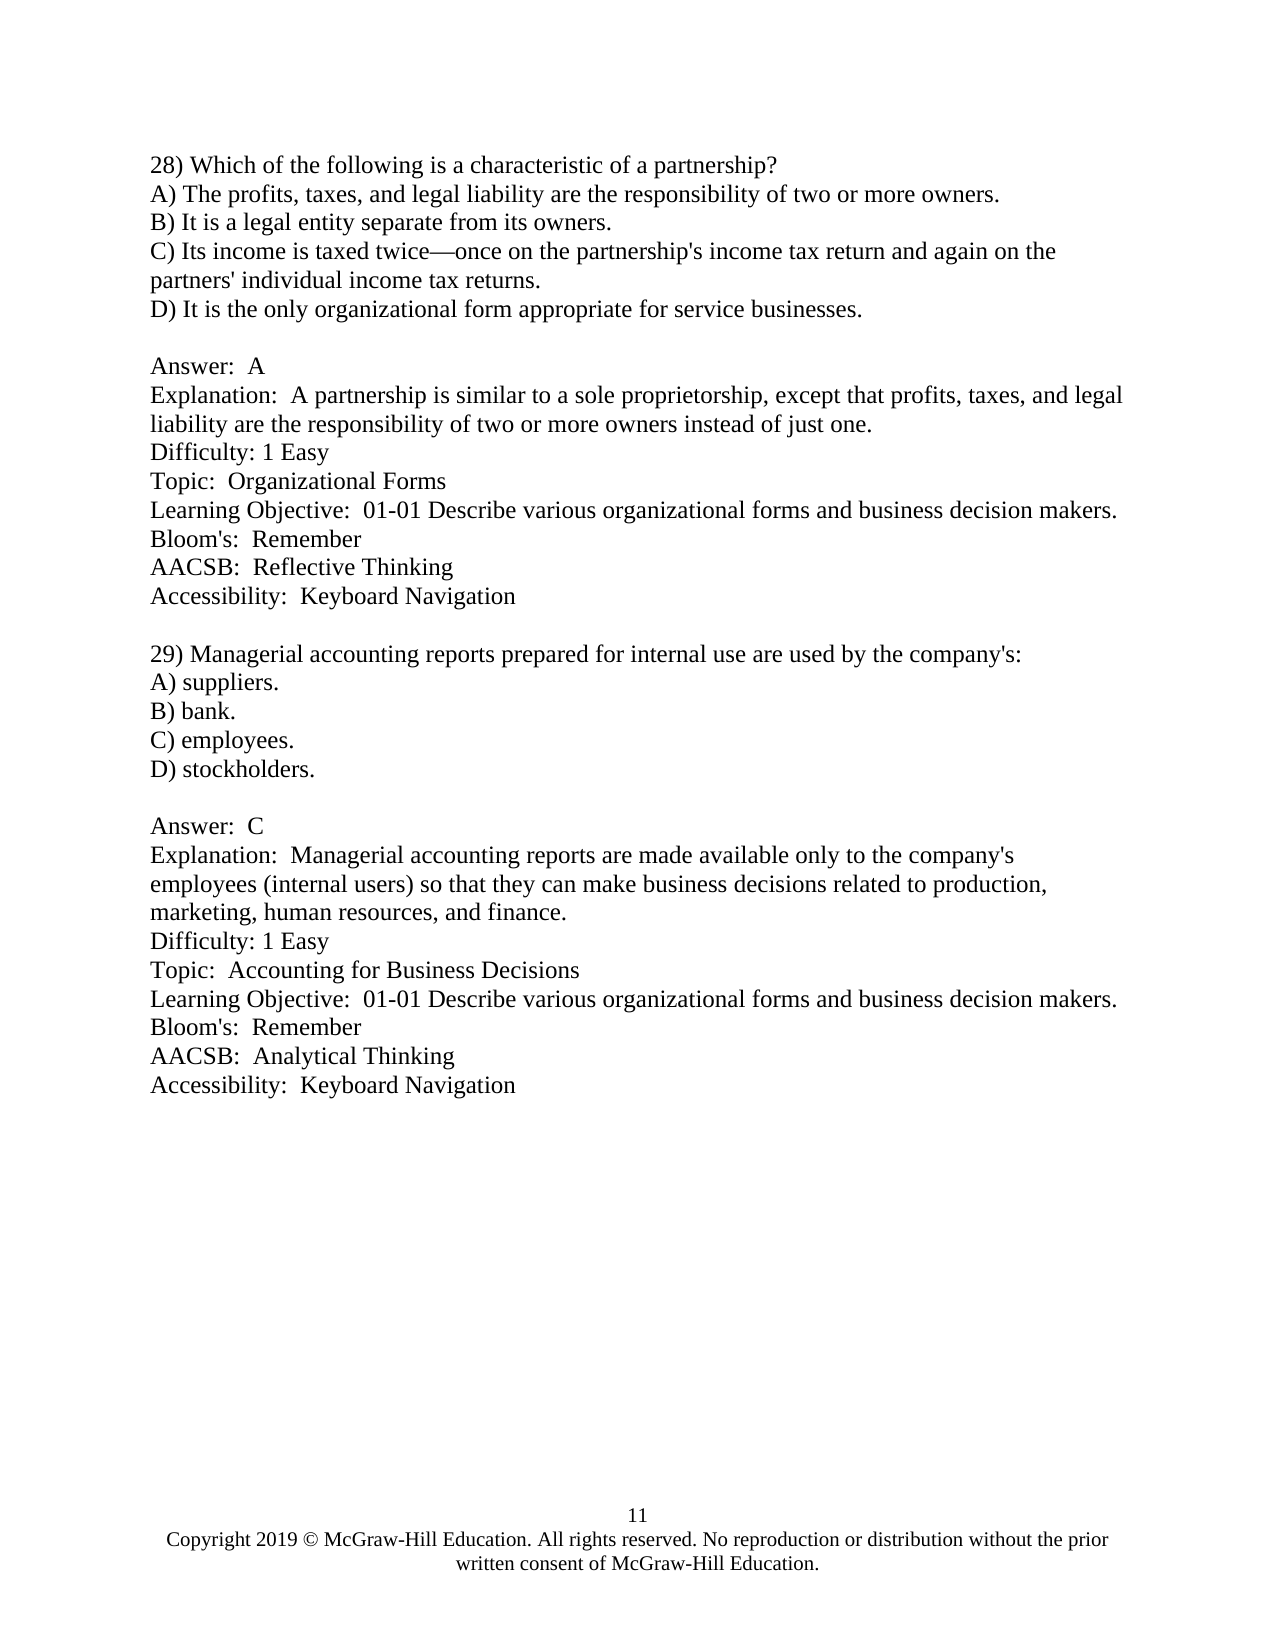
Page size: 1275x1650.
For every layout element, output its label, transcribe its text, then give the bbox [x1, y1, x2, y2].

text AACSB: Analytical Thinking [150, 1041, 1125, 1070]
text 28) Which of the following is a characteristic of a partnership? [150, 150, 1125, 179]
text Answer: C [150, 811, 1125, 840]
text Topic: Organizational Forms [150, 466, 1125, 495]
text Accessibility: Keyboard Navigation [150, 1070, 1125, 1099]
text Accessibility: Keyboard Navigation [150, 581, 1125, 610]
text Learning Objective: 01-01 Describe various organizational forms and business decision makers. [150, 495, 1125, 524]
text B) bank. [150, 696, 1125, 725]
text C) Its income is taxed twice—once on the partnership's income tax return and again on the partners' individual income tax returns. [150, 236, 1125, 294]
text B) It is a legal entity separate from its owners. [150, 207, 1125, 236]
text C) employees. [150, 725, 1125, 754]
text Difficulty: 1 Easy [150, 926, 1125, 955]
text 29) Managerial accounting reports prepared for internal use are used by the company's: [150, 639, 1125, 667]
text AACSB: Reflective Thinking [150, 552, 1125, 581]
text Difficulty: 1 Easy [150, 437, 1125, 466]
text Bloom's: Remember [150, 1012, 1125, 1041]
text Learning Objective: 01-01 Describe various organizational forms and business decision makers. [150, 984, 1125, 1012]
text Explanation: Managerial accounting reports are made available only to the company's employees (internal users) so that they can make business decisions related to production, marketing, human resources, and finance. [150, 840, 1125, 926]
text Explanation: A partnership is similar to a sole proprietorship, except that profits, taxes, and legal liability are the responsibility of two or more owners instead of just one. [150, 380, 1125, 437]
text Bloom's: Remember [150, 524, 1125, 552]
text Answer: A [150, 351, 1125, 380]
text Topic: Accounting for Business Decisions [150, 955, 1125, 984]
text A) suppliers. [150, 667, 1125, 696]
text A) The profits, taxes, and legal liability are the responsibility of two or more owners. [150, 179, 1125, 207]
text D) It is the only organizational form appropriate for service businesses. [150, 294, 1125, 322]
text D) stockholders. [150, 754, 1125, 782]
